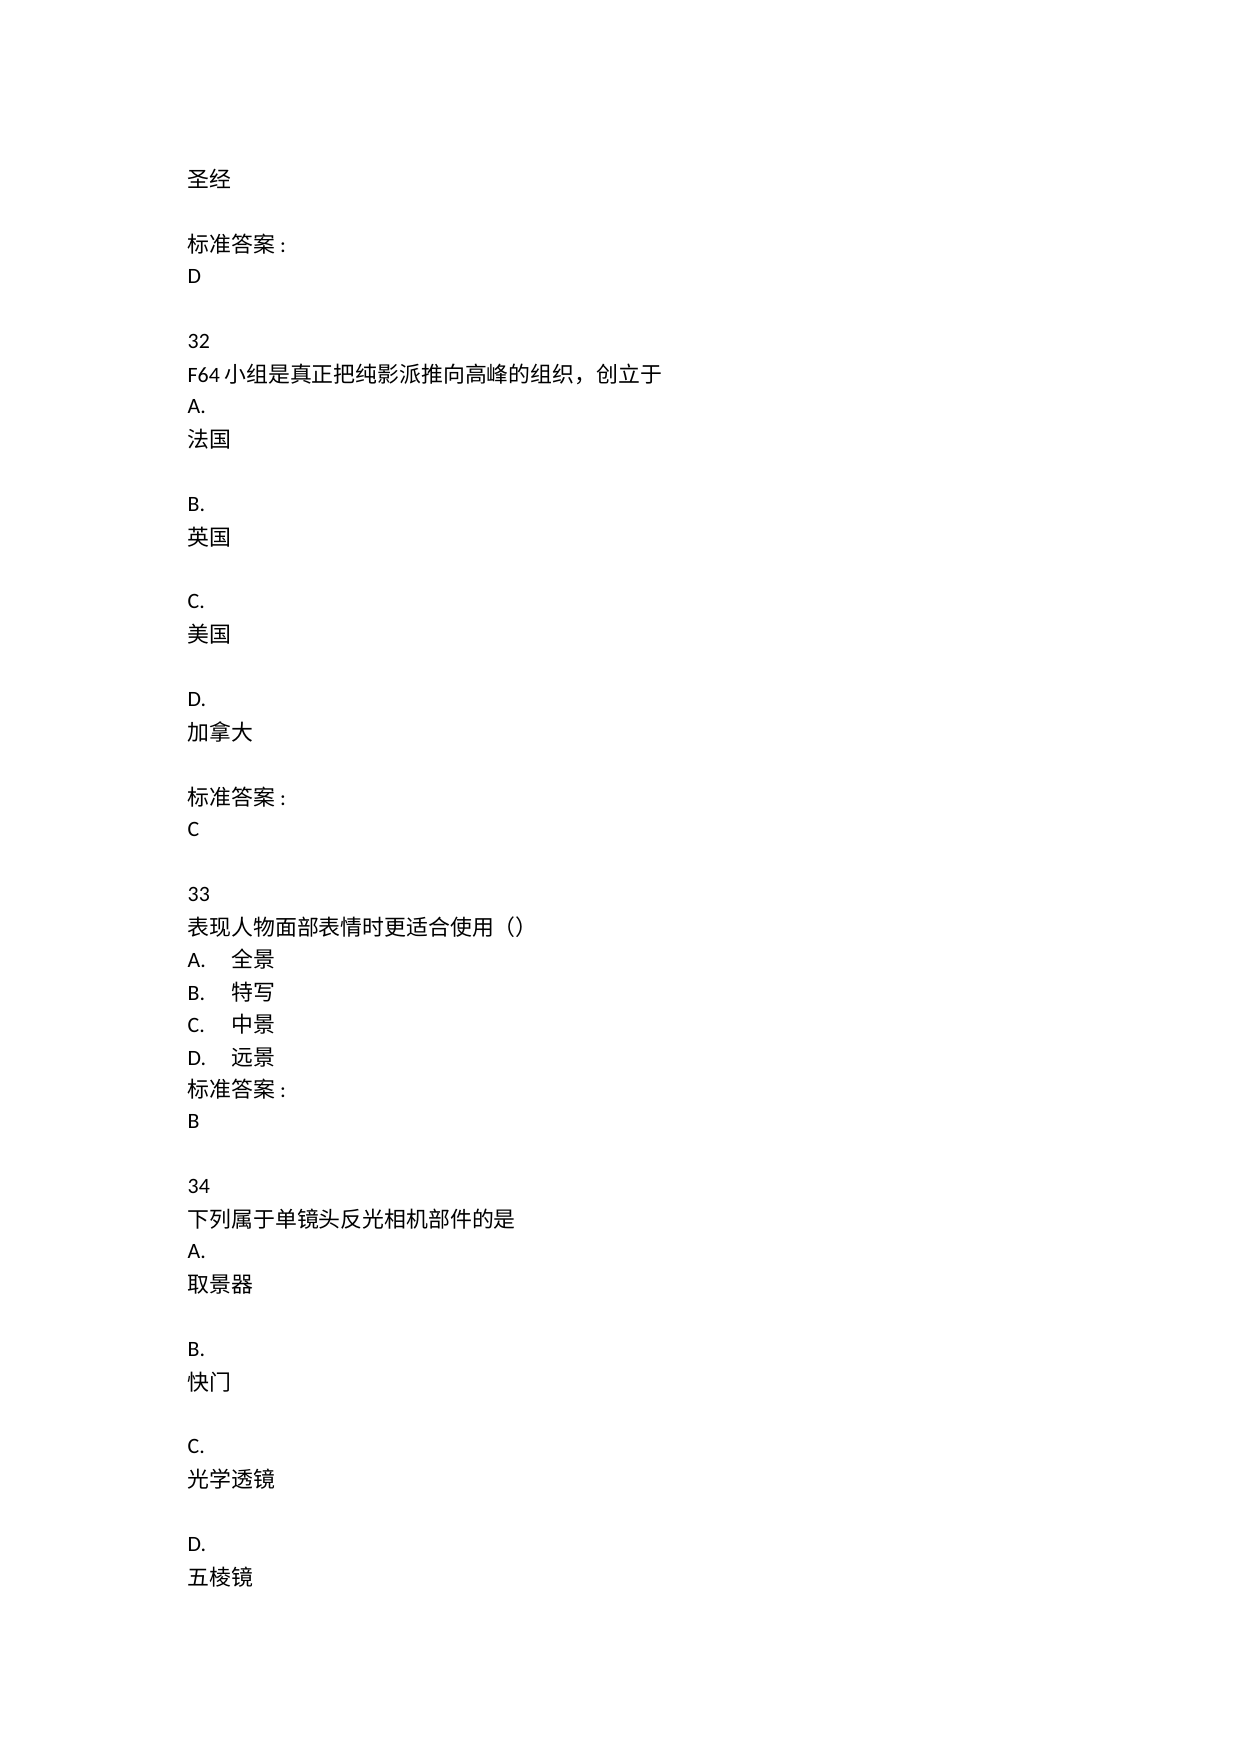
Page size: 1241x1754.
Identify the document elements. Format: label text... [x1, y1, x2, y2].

text B. [187, 1332, 1053, 1364]
text 标准答案 : [187, 779, 1053, 812]
text 光学透镜 [187, 1462, 1053, 1494]
text B [187, 1104, 1053, 1137]
text 标准答案 : [187, 227, 1053, 259]
text D [187, 259, 1053, 292]
text A. [187, 1234, 1053, 1267]
text 取景器 [187, 1267, 1053, 1299]
text D. 远景 [187, 1039, 1053, 1072]
text 下列属于单镜头反光相机部件的是 [187, 1202, 1053, 1234]
text 标准答案 : [187, 1072, 1053, 1104]
text 32 [187, 324, 1053, 357]
text 法国 [187, 422, 1053, 454]
text 五棱镜 [187, 1559, 1053, 1592]
text B. [187, 487, 1053, 519]
text 33 [187, 877, 1053, 909]
text A. [187, 389, 1053, 422]
text A. 全景 [187, 942, 1053, 974]
text C. [187, 1429, 1053, 1462]
text 表现人物面部表情时更适合使用（） [187, 909, 1053, 942]
text 圣经 [187, 162, 1053, 194]
text D. [187, 1527, 1053, 1559]
text 34 [187, 1169, 1053, 1202]
text C. 中景 [187, 1007, 1053, 1039]
text C [187, 812, 1053, 844]
text F64小组是真正把纯影派推向高峰的组织，创立于 [187, 357, 1053, 389]
text B. 特写 [187, 974, 1053, 1007]
text 加拿大 [187, 714, 1053, 747]
text 英国 [187, 519, 1053, 552]
text D. [187, 682, 1053, 714]
text 美国 [187, 617, 1053, 649]
text C. [187, 584, 1053, 617]
text 快门 [187, 1364, 1053, 1397]
